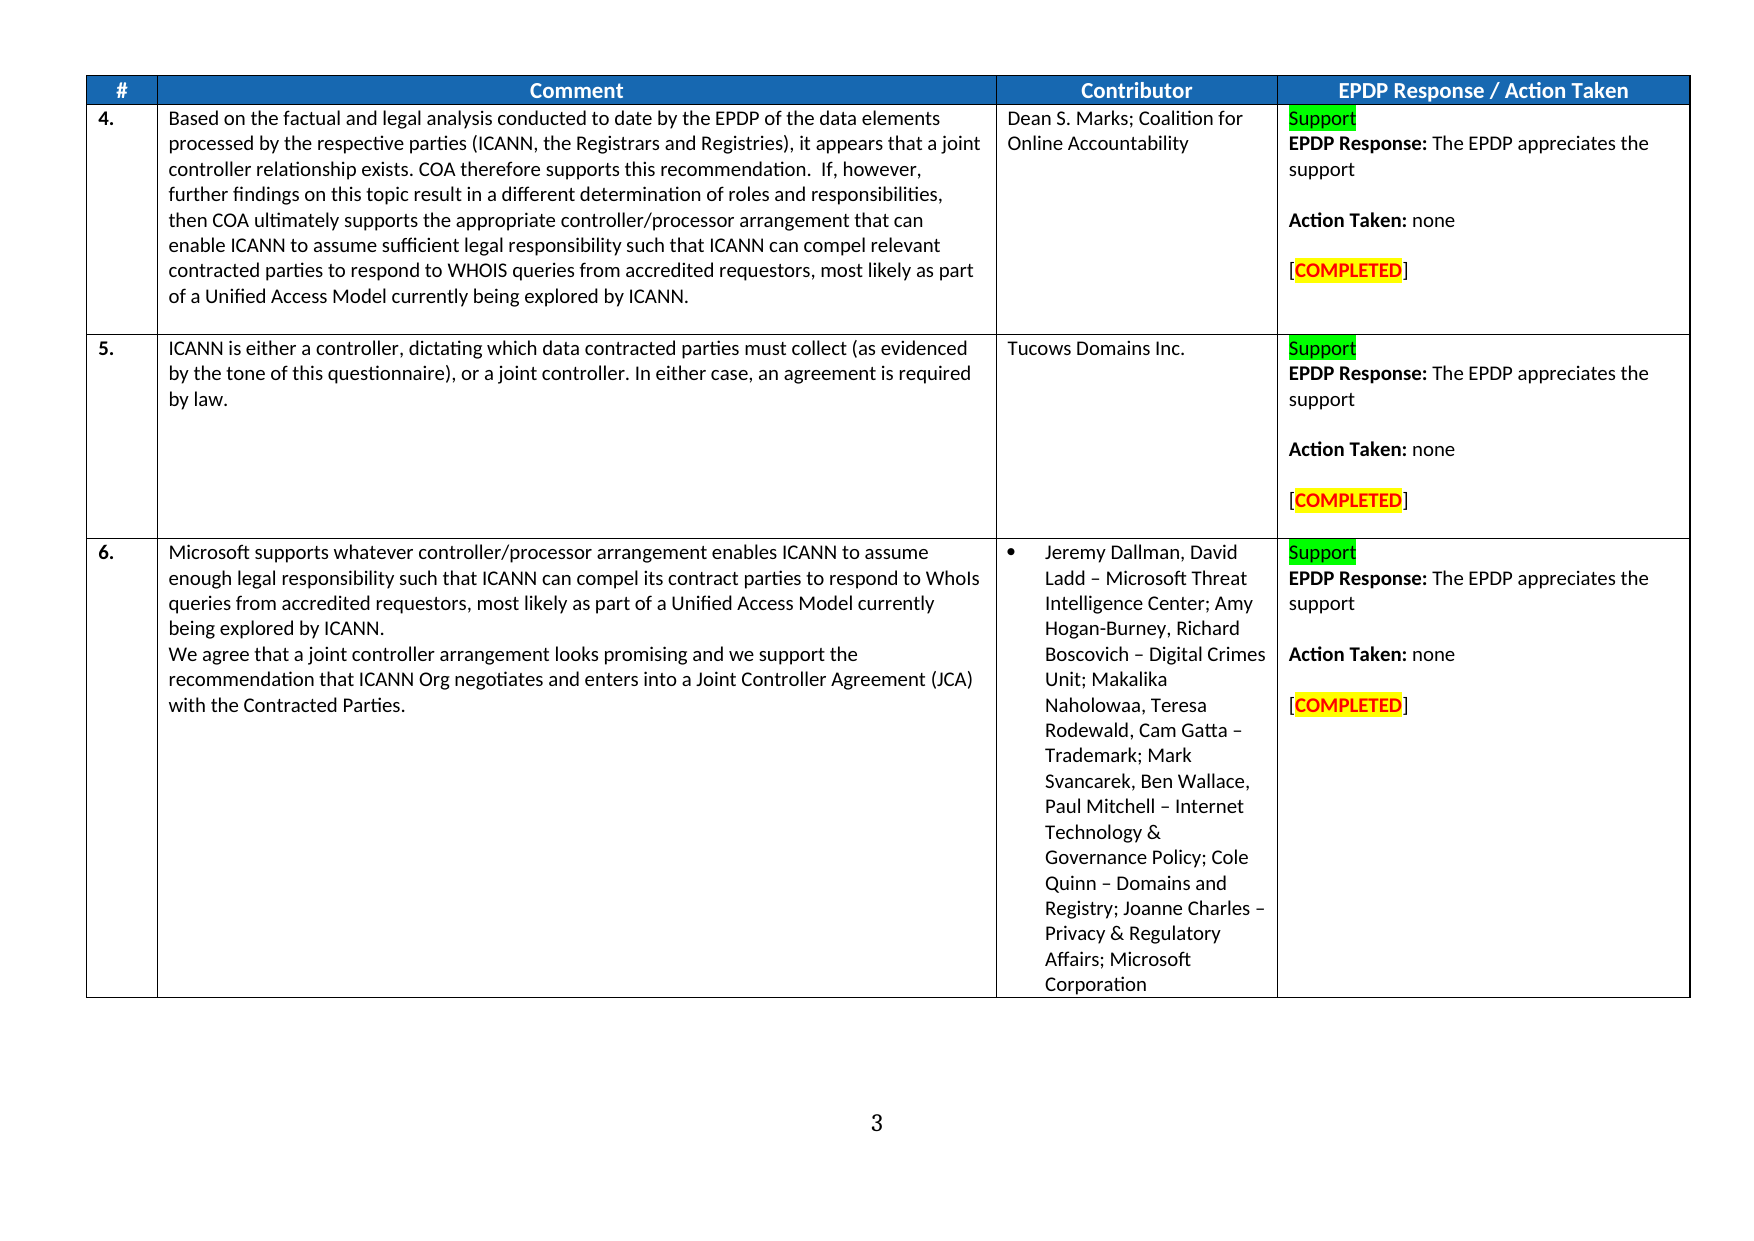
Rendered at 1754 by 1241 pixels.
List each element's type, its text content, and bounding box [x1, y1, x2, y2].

table_header EPDP Response / Action Taken [1278, 76, 1689, 104]
table_cell Dean S. Marks; Coalition for Online Accountability [997, 105, 1277, 334]
table_header Contributor [997, 76, 1277, 104]
table_cell ICANN is either a controller, dictating which data contracted parties must collect (as evidenced by the tone of this questionnaire), or a joint controller. In either case, an agreement is required by law. [158, 335, 996, 538]
table_cell [87, 335, 157, 538]
table_cell [87, 105, 157, 334]
table_header Comment [158, 76, 996, 104]
table_cell Tucows Domains Inc. [997, 335, 1277, 538]
table_header # [87, 76, 157, 104]
table_cell Jeremy Dallman, David Ladd – Microsoft Threat Intelligence Center; Amy Hogan-Burney, Richard Boscovich – Digital Crimes Unit; Makalika Naholowaa, Teresa Rodewald, Cam Gatta – Trademark; Mark Svancarek, Ben Wallace, Paul Mitchell – Internet Technology & Governance Policy; Cole Quinn – Domains and Registry; Joanne Charles – Privacy & Regulatory Affairs; Microsoft Corporation [997, 539, 1277, 997]
table_cell [87, 539, 157, 997]
table_cell Microsoft supports whatever controller/processor arrangement enables ICANN to assume enough legal responsibility such that ICANN can compel its contract parties to respond to WhoIs queries from accredited requestors, most likely as part of a Unified Access Model currently being explored by ICANN. We agree that a joint controller arrangement looks promising and we support the recommendation that ICANN Org negotiates and enters into a Joint Controller Agreement (JCA) with the Contracted Parties. [158, 539, 996, 997]
table_cell Support EPDP Response: The EPDP appreciates the support Action Taken: none [COMPLETED] [1278, 335, 1689, 538]
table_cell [1278, 539, 1689, 997]
table_cell Based on the factual and legal analysis conducted to date by the EPDP of the data elements processed by the respective parties (ICANN, the Registrars and Registries), it appears that a joint controller relationship exists. COA therefore supports this recommendation. If, however, further findings on this topic result in a different determination of roles and responsibilities, then COA ultimately supports the appropriate controller/processor arrangement that can enable ICANN to assume sufficient legal responsibility such that ICANN can compel relevant contracted parties to respond to WHOIS queries from accredited requestors, most likely as part of a Unified Access Model currently being explored by ICANN. [158, 105, 996, 334]
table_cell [1278, 105, 1689, 334]
